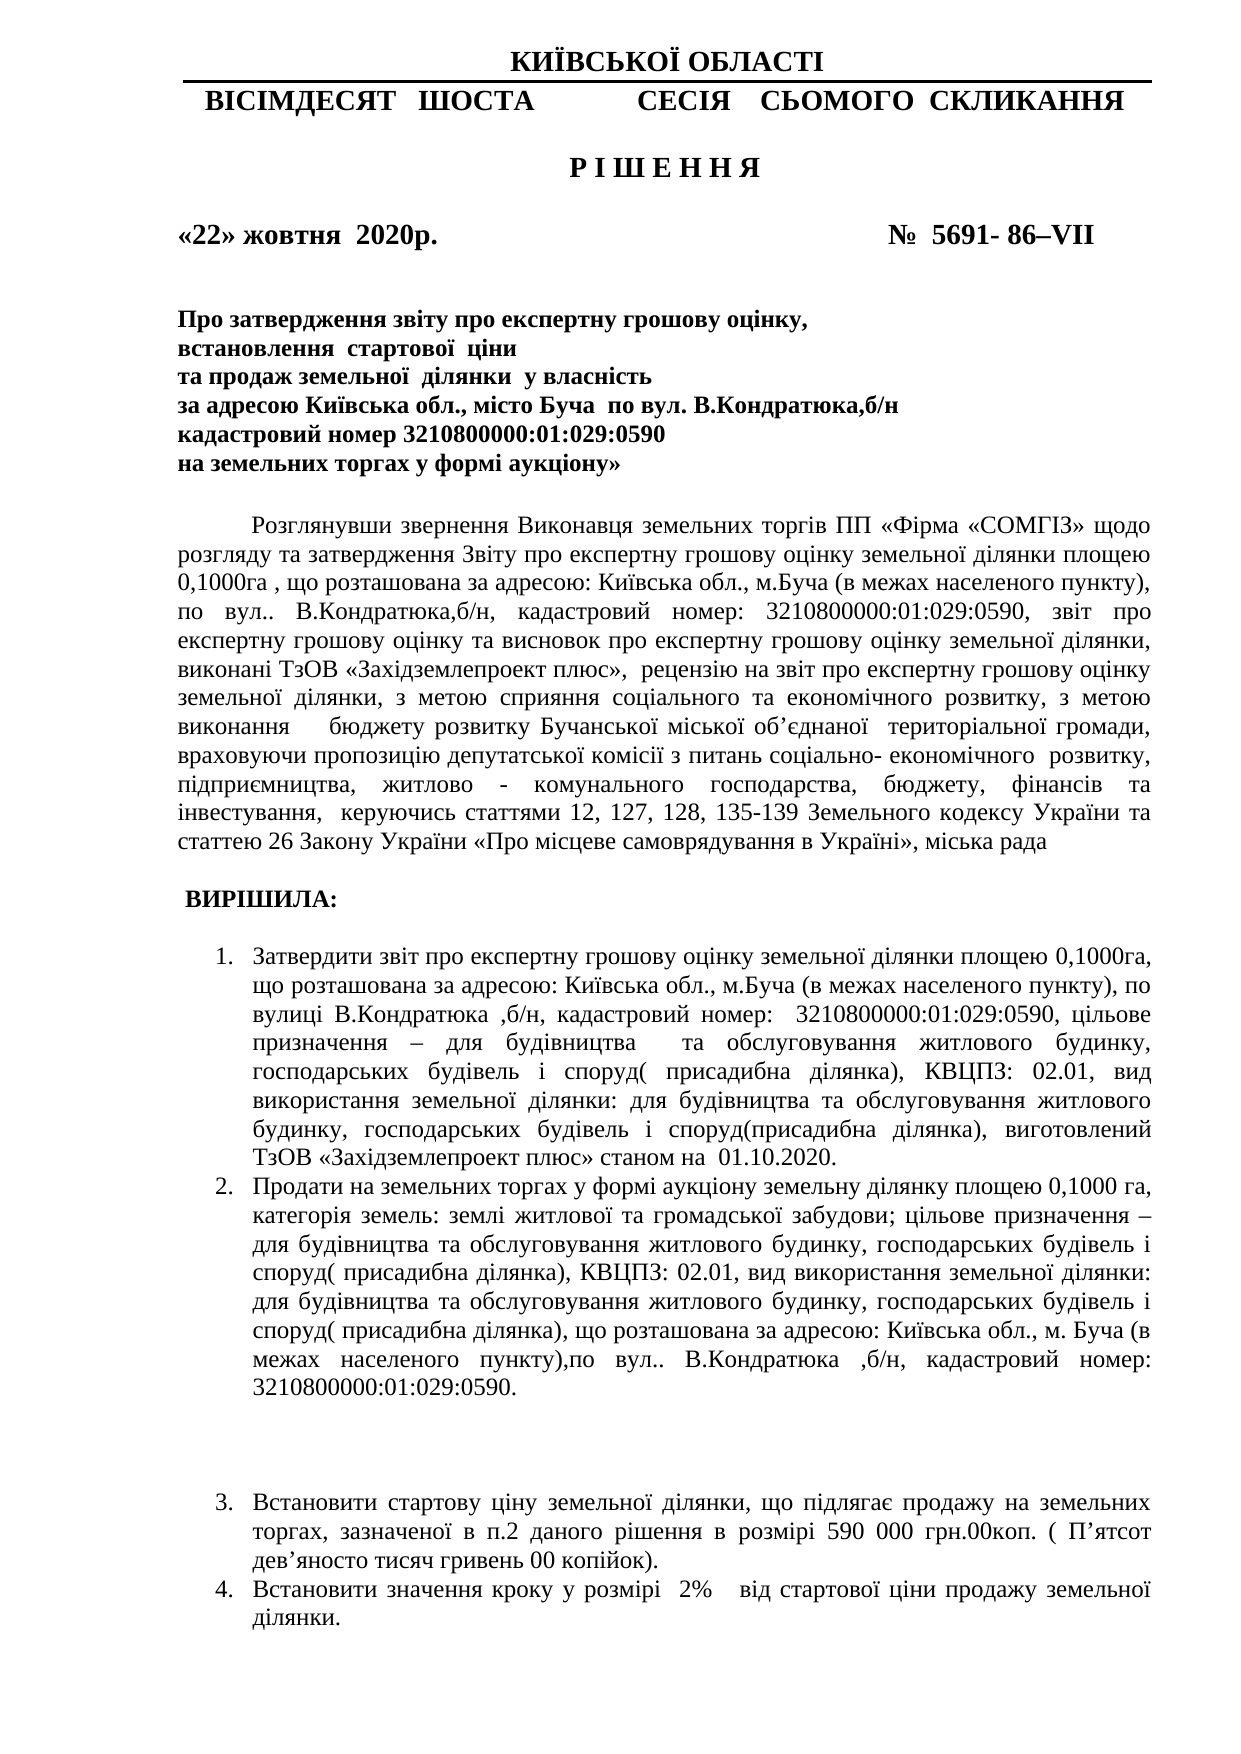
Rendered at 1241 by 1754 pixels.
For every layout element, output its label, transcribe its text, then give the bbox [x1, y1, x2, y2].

text ВИРІШИЛА: [185, 884, 1152, 912]
list Встановити стартову ціну земельної ділянки, що підлягає продажу на земельних торгах, зазначеної в п.2 даного рішення в розмірі 590 000 грн.00коп. ( П’ятсот дев’яносто тисяч гривень 00 копійок). [215, 1487, 1152, 1574]
text «22» жовтня 2020р. № 5691- 86–VІІ [177, 217, 1152, 251]
list Продати на земельних торгах у формі аукціону земельну ділянку площею 0,1000 га, категорія земель: землі житлової та громадської забудови; цільове призначення – для будівництва та обслуговування житлового будинку, господарських будівель і споруд( присадибна ділянка), КВЦПЗ: 02.01, вид використання земельної ділянки: для будівництва та обслуговування житлового будинку, господарських будівель і споруд( присадибна ділянка), що розташована за адресою: Київська обл., м. Буча (в межах населеного пункту),по вул.. В.Кондратюка ,б/н, кадастровий номер: 3210800000:01:029:0590. [215, 1171, 1152, 1401]
text ВІСІМДЕСЯТ ШОСТА СЕСІЯ СЬОМОГО СКЛИКАННЯ [177, 83, 1152, 117]
text на земельних торгах у формі аукціону» [177, 448, 1152, 476]
list Встановити значення кроку у розмірі 2% від стартової ціни продажу земельної ділянки. [215, 1574, 1152, 1631]
text за адресою Київська обл., місто Буча по вул. В.Кондратюка,б/н [177, 390, 1152, 419]
text Р І Ш Е Н Н Я [177, 150, 1152, 184]
text Розглянувши звернення Виконавця земельних торгів ПП «Фірма «СОМГІЗ» щодо розгляду та затвердження Звіту про експертну грошову оцінку земельної ділянки площею 0,1000га , що розташована за адресою: Київська обл., м.Буча (в межах населеного пункту), по вул.. В.Кондратюка,б/н, кадастровий номер: 3210800000:01:029:0590, звіт про експертну грошову оцінку та висновок про експертну грошову оцінку земельної ділянки, виконані ТзОВ «Західземлепроект плюс», рецензію на звіт про експертну грошову оцінку земельної ділянки, з метою сприяння соціального та економічного розвитку, з метою виконання бюджету розвитку Бучанської міської об’єднаної територіальної громади, враховуючи пропозицію депутатської комісії з питань соціально- економічного розвитку, підприємництва, житлово - комунального господарства, бюджету, фінансів та інвестування, керуючись статтями 12, 127, 128, 135-139 Земельного кодексу України та статтею 26 Закону України «Про місцеве самоврядування в Україні», міська рада [177, 510, 1152, 855]
text КИЇВСЬКОЇ ОБЛАСТІ [183, 44, 1152, 80]
text Про затвердження звіту про експертну грошову оцінку, [177, 304, 1152, 333]
text та продаж земельної ділянки у власність [177, 361, 1152, 390]
list Затвердити звіт про експертну грошову оцінку земельної ділянки площею 0,1000га, що розташована за адресою: Київська обл., м.Буча (в межах населеного пункту), по вулиці В.Кондратюка ,б/н, кадастровий номер: 3210800000:01:029:0590, цільове призначення – для будівництва та обслуговування житлового будинку, господарських будівель і споруд( присадибна ділянка), КВЦПЗ: 02.01, вид використання земельної ділянки: для будівництва та обслуговування житлового будинку, господарських будівель і споруд(присадибна ділянка), виготовлений ТзОВ «Західземлепроект плюс» станом на 01.10.2020. [215, 941, 1152, 1171]
text кадастровий номер 3210800000:01:029:0590 [177, 419, 1152, 448]
text встановлення стартової ціни [177, 333, 1152, 361]
